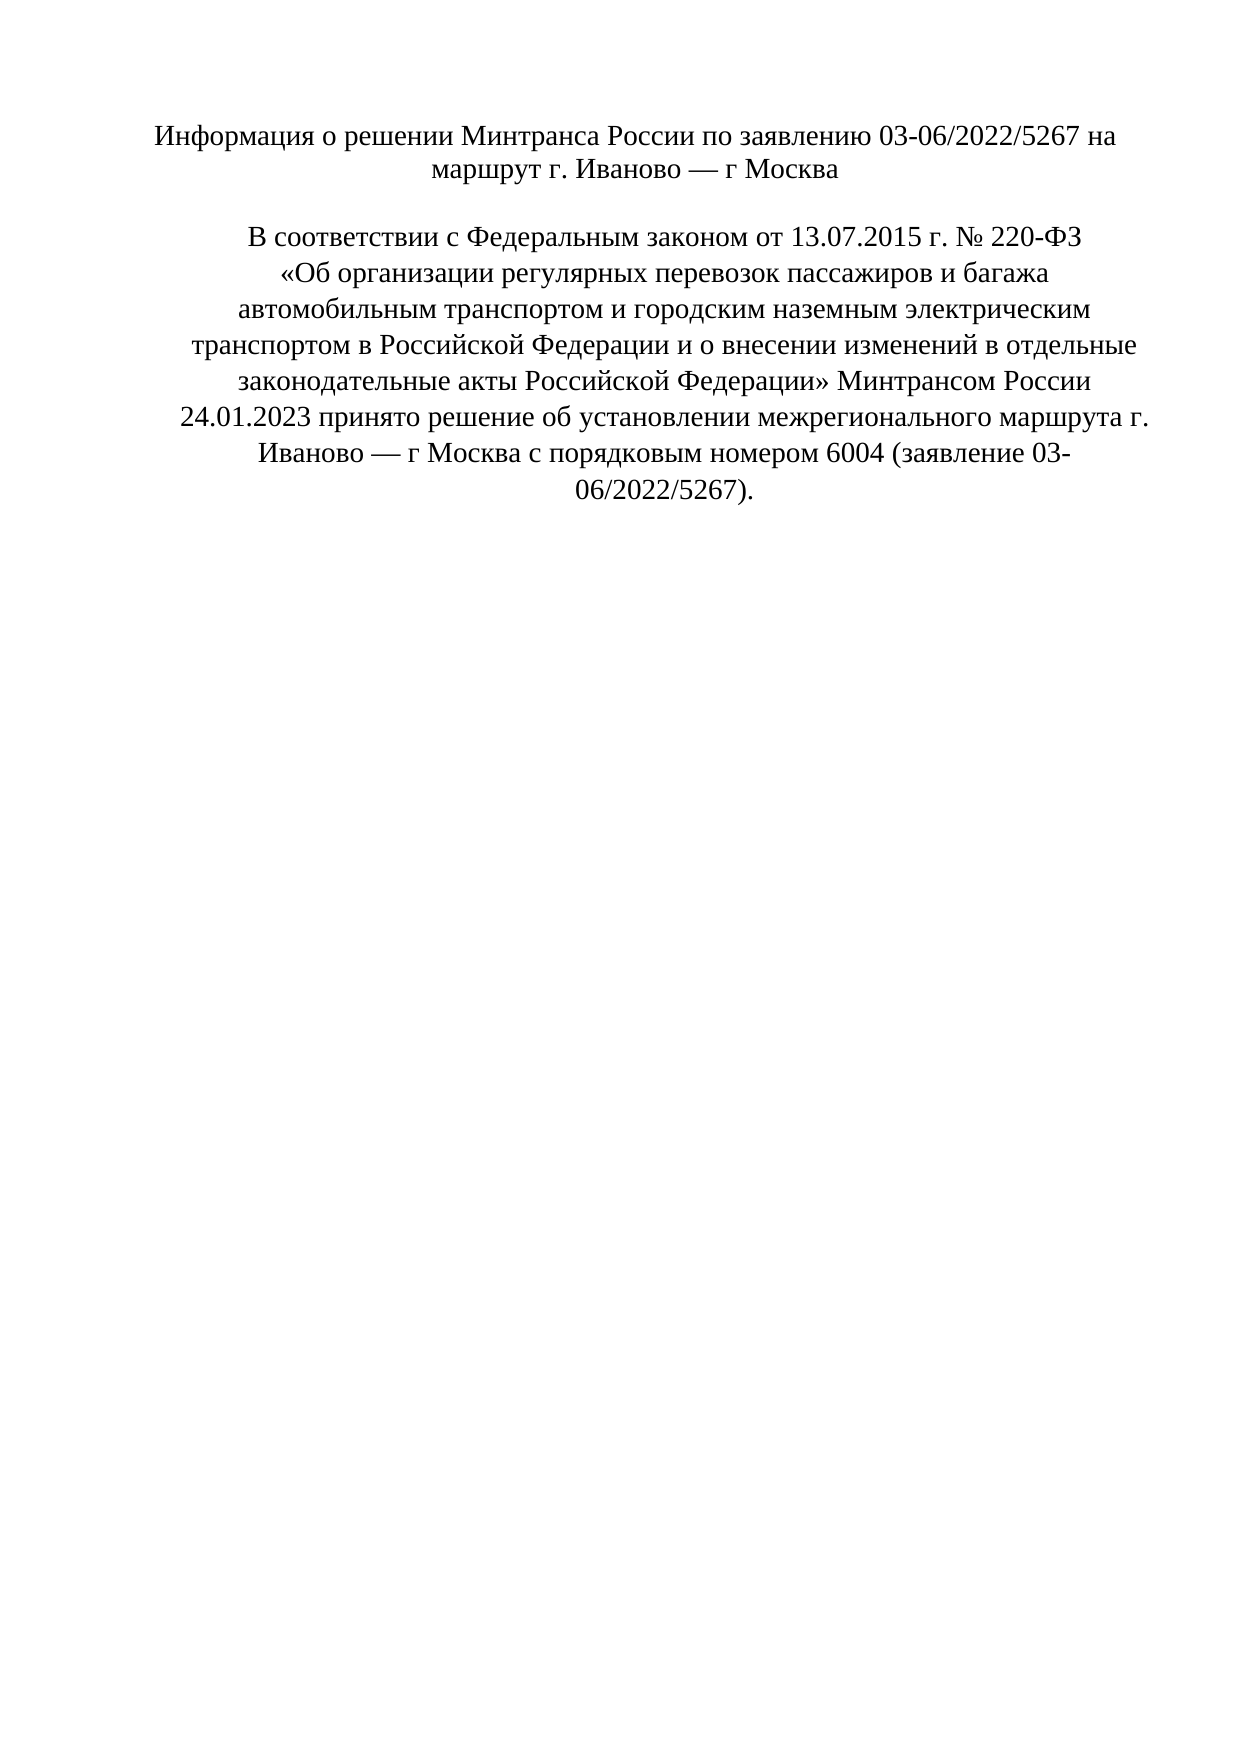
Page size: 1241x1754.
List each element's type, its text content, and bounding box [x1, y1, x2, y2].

text В соответствии с Федеральным законом от 13.07.2015 г. № 220-ФЗ «Об организации регулярных перевозок пассажиров и багажа автомобильным транспортом и городским наземным электрическим транспортом в Российской Федерации и о внесении изменений в отдельные законодательные акты Российской Федерации» Минтрансом России 24.01.2023 принято решение об установлении межрегионального маршрута г. Иваново — г Москва с порядковым номером 6004 (заявление 03-06/2022/5267). [177, 219, 1152, 505]
text Информация о решении Минтранса России по заявлению 03-06/2022/5267 на маршрут г. Иваново — г Москва [118, 118, 1152, 185]
